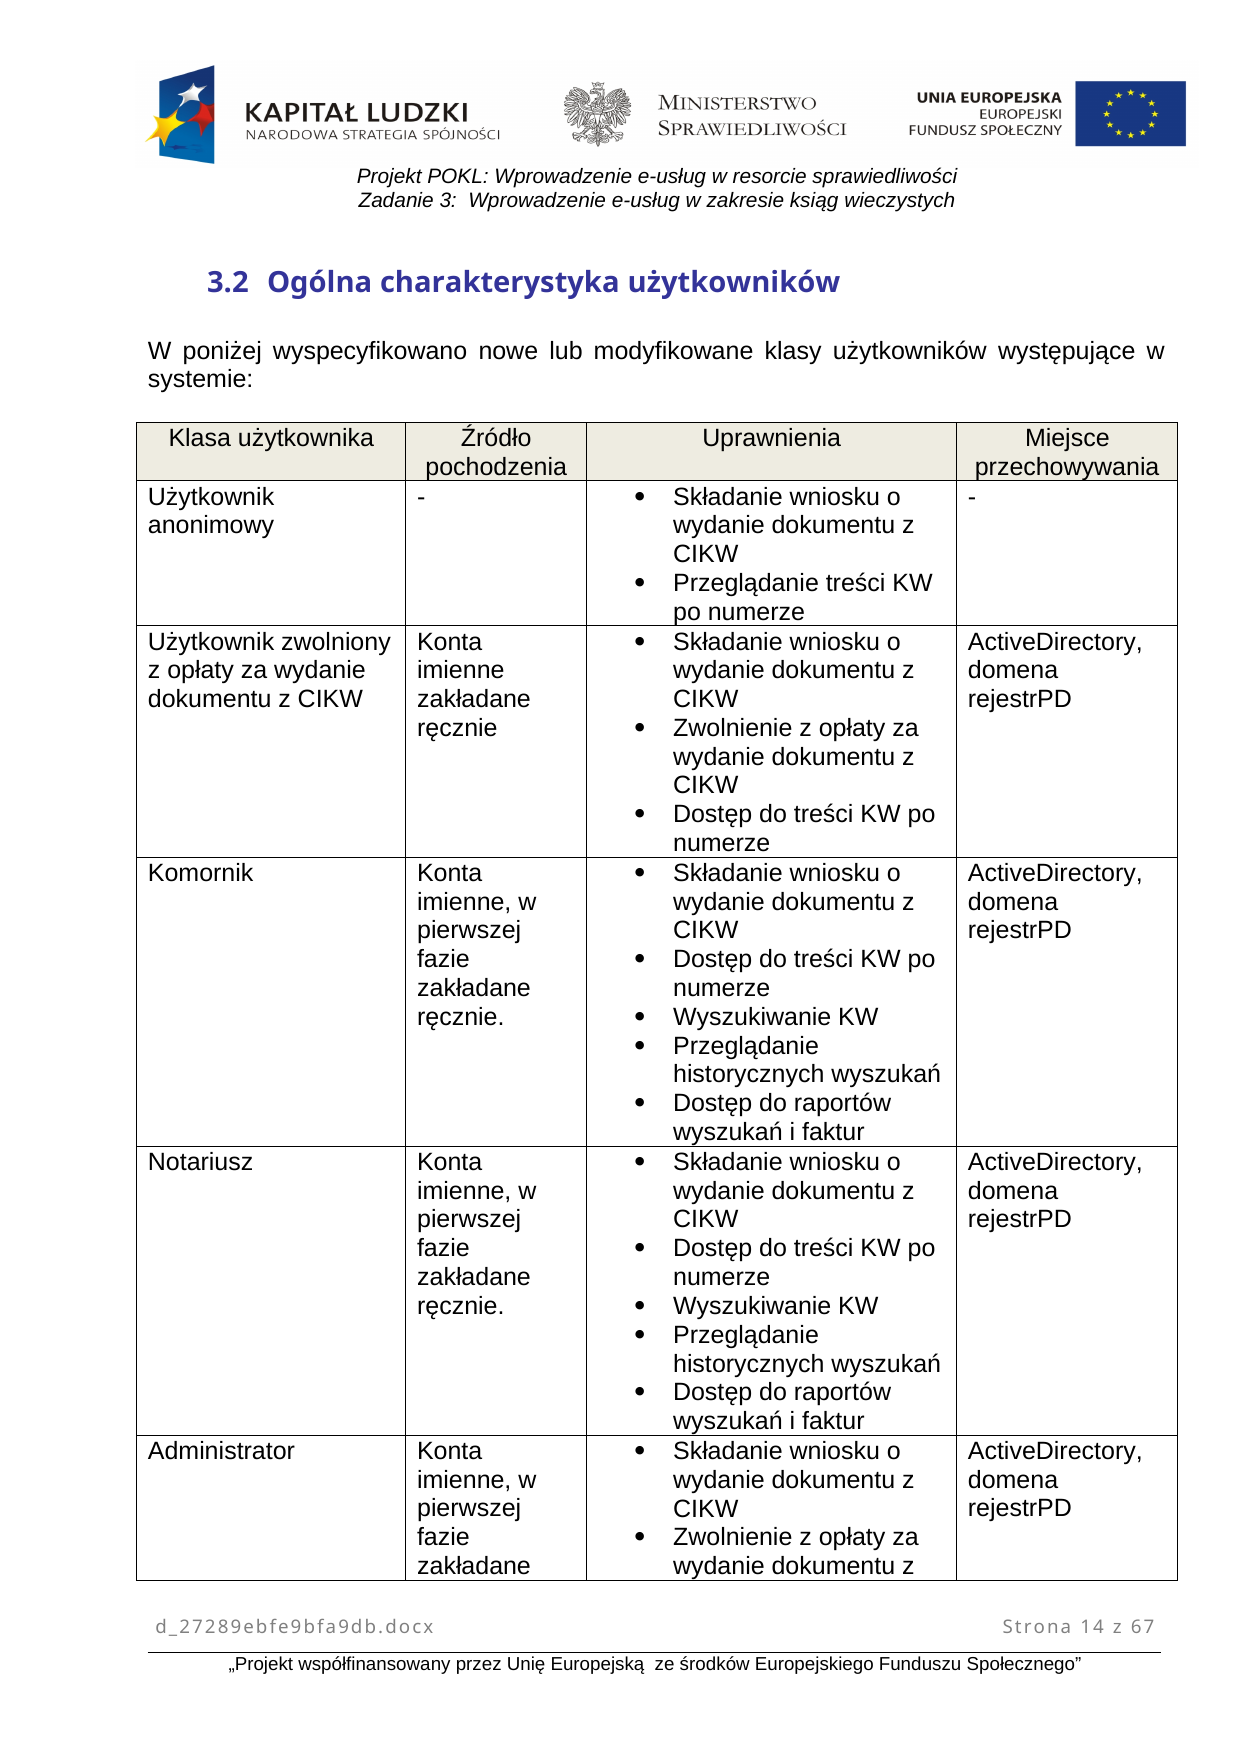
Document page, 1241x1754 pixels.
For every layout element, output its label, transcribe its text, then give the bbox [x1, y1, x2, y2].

text W poniżej wyspecyfikowano nowe lub modyfikowane klasy użytkowników występujące w systemie: [148, 336, 1166, 393]
table_cell Administrator [137, 1436, 405, 1580]
table_header Uprawnienia [587, 423, 956, 480]
table_cell Konta imienne, w pierwszej fazie zakładane ręcznie. [406, 858, 586, 1146]
table_cell Składanie wniosku o wydanie dokumentu z CIKW Przeglądanie treści KW po numerze [587, 481, 956, 625]
table_cell Konta imienne zakładane ręcznie [406, 626, 586, 857]
table_cell ActiveDirectory, domena rejestrPD [957, 858, 1177, 1146]
table_cell Składanie wniosku o wydanie dokumentu z CIKW Zwolnienie z opłaty za wydanie dokumentu z CIKW Dostęp do treści KW po numerze [587, 626, 956, 857]
table_cell ActiveDirectory, domena rejestrPD [957, 1147, 1177, 1435]
table_cell Składanie wniosku o wydanie dokumentu z CIKW Dostęp do treści KW po numerze Wyszukiwanie KW Przeglądanie historycznych wyszukań Dostęp do raportów wyszukań i faktur [587, 1147, 956, 1435]
table_cell Konta imienne, w pierwszej fazie zakładane ręcznie. [406, 1436, 586, 1580]
table_header Klasa użytkownika [137, 423, 405, 480]
table_cell Notariusz [137, 1147, 405, 1435]
table_cell - [957, 481, 1177, 625]
table_cell Użytkownik zwolniony z opłaty za wydanie dokumentu z CIKW [137, 626, 405, 857]
subtitle Ogólna charakterystyka użytkowników [207, 261, 1166, 301]
table_header Miejsce przechowywania [957, 423, 1177, 480]
table_cell Konta imienne, w pierwszej fazie zakładane ręcznie. [406, 1147, 586, 1435]
table_header Źródło pochodzenia [406, 423, 586, 480]
picture [135, 60, 1200, 168]
table_cell Składanie wniosku o wydanie dokumentu z CIKW Dostęp do treści KW po numerze Wyszukiwanie KW Przeglądanie historycznych wyszukań Dostęp do raportów wyszukań i faktur [587, 858, 956, 1146]
table_cell ActiveDirectory, domena rejestrPD [957, 626, 1177, 857]
table_cell Użytkownik anonimowy [137, 481, 405, 625]
table_cell Komornik [137, 858, 405, 1146]
table_cell ActiveDirectory, domena rejestrPD [957, 1436, 1177, 1580]
table_cell - [406, 481, 586, 625]
